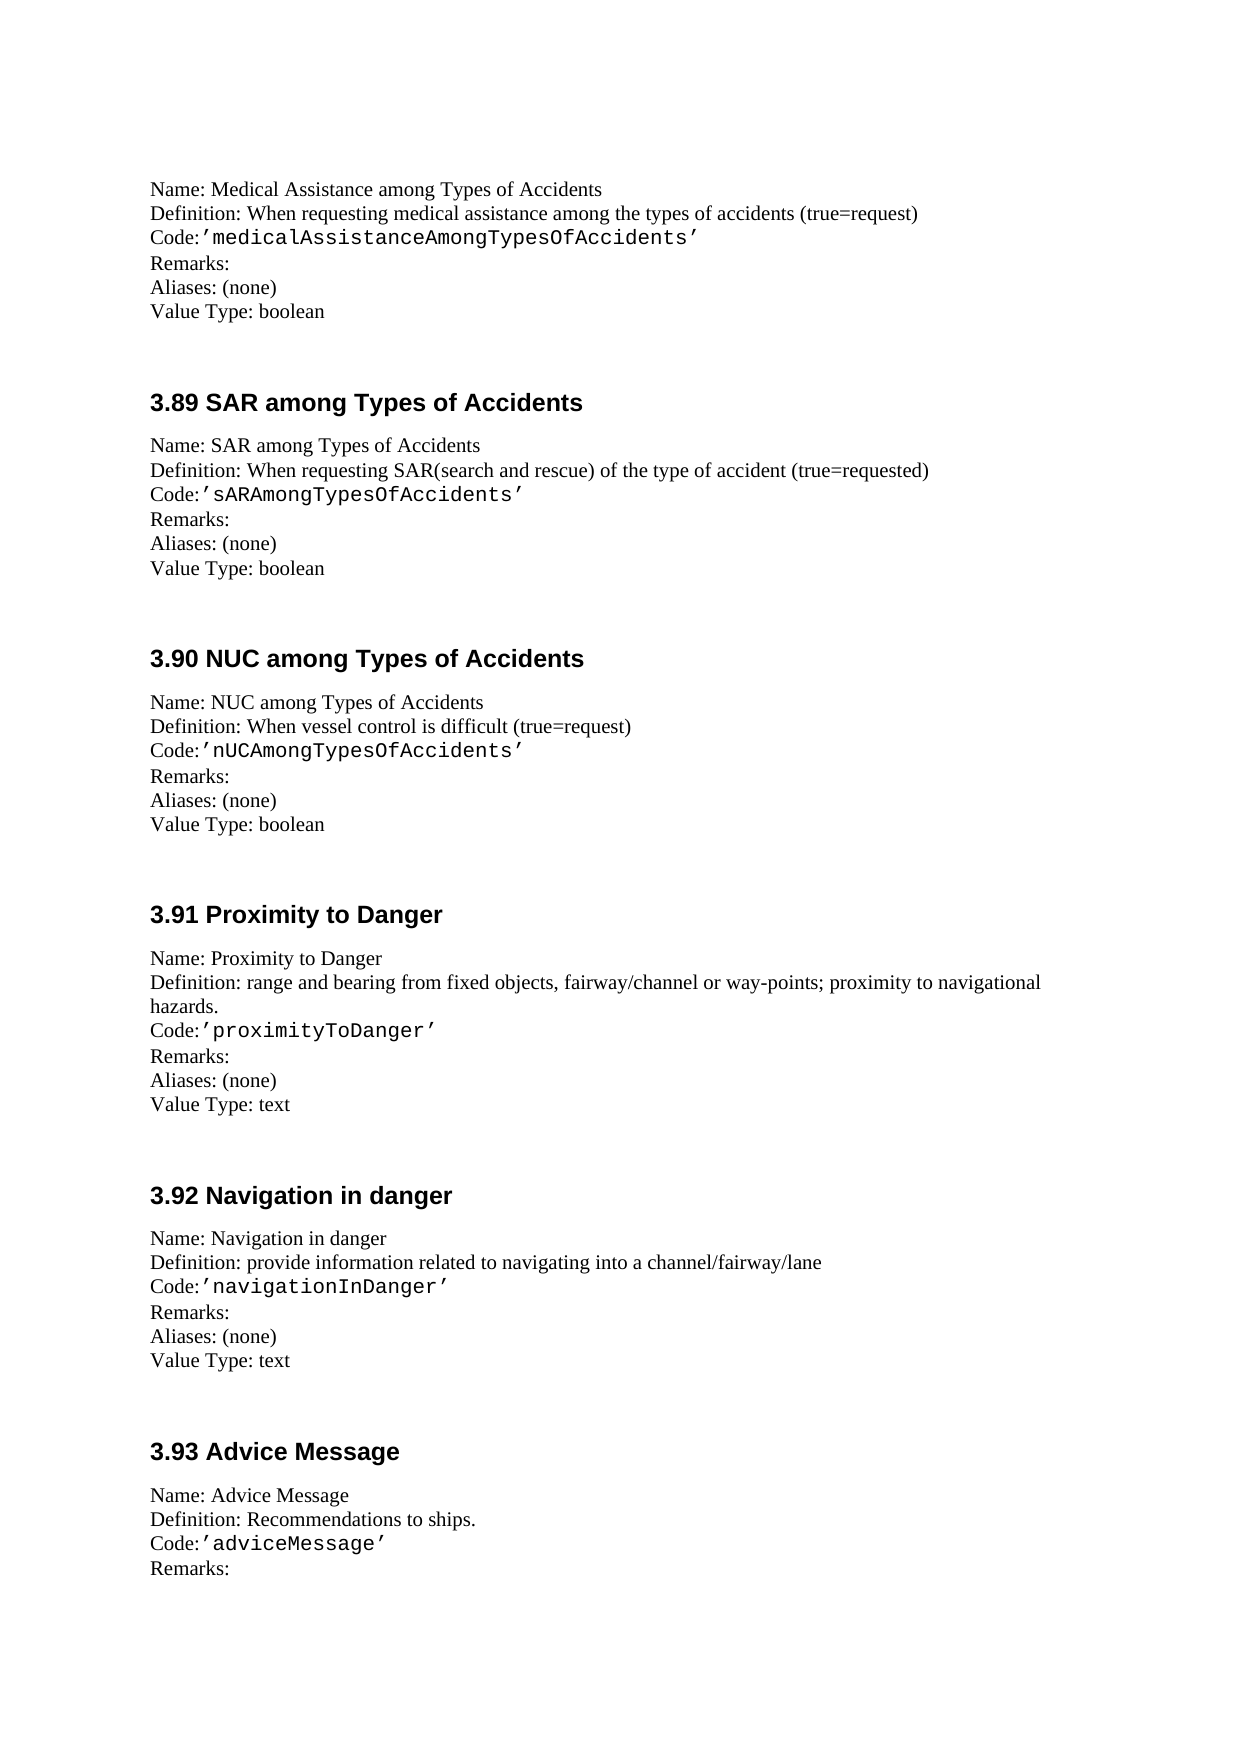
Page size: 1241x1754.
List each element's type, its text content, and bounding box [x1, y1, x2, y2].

text Definition: When vessel control is difficult (true=request) [150, 714, 1090, 738]
text Remarks: Aliases: (none) Value Type: boolean [150, 763, 1090, 836]
text Code:’adviceMessage’ [150, 1531, 1090, 1556]
text Definition: When requesting SAR(search and rescue) of the type of accident (true=requested) [150, 457, 1090, 482]
text Code:’sARAmongTypesOfAccidents’ [150, 482, 1090, 507]
text Code:’proximityToDanger’ [150, 1018, 1090, 1044]
subtitle 3.90 NUC among Types of Accidents [150, 644, 1090, 673]
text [150, 1300, 1090, 1372]
text Definition: When requesting medical assistance among the types of accidents (true=request) [150, 201, 1090, 225]
text Code:’nUCAmongTypesOfAccidents’ [150, 738, 1090, 763]
text Definition: Recommendations to ships. [150, 1507, 1090, 1531]
subtitle 3.91 Proximity to Danger [150, 901, 1090, 929]
text Remarks: Aliases: (none) Value Type: boolean [150, 507, 1090, 579]
text Definition: provide information related to navigating into a channel/fairway/lane [150, 1250, 1090, 1274]
text Name: Proximity to Danger [150, 946, 1090, 970]
subtitle 3.92 Navigation in danger [150, 1181, 1090, 1209]
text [150, 1556, 1090, 1580]
subtitle 3.93 Advice Message [150, 1437, 1090, 1466]
text Name: Medical Assistance among Types of Accidents [150, 177, 1090, 201]
text Code:’navigationInDanger’ [150, 1274, 1090, 1300]
text Name: Navigation in danger [150, 1226, 1090, 1250]
text Name: Advice Message [150, 1482, 1090, 1507]
subtitle 3.89 SAR among Types of Accidents [150, 388, 1090, 417]
text Code:’medicalAssistanceAmongTypesOfAccidents’ [150, 225, 1090, 251]
text Remarks: Aliases: (none) Value Type: text [150, 1044, 1090, 1116]
text Name: NUC among Types of Accidents [150, 690, 1090, 714]
text Name: SAR among Types of Accidents [150, 433, 1090, 457]
text Remarks: Aliases: (none) Value Type: boolean [150, 251, 1090, 323]
text Definition: range and bearing from fixed objects, fairway/channel or way-points; proximity to navigational hazards. [150, 970, 1090, 1018]
